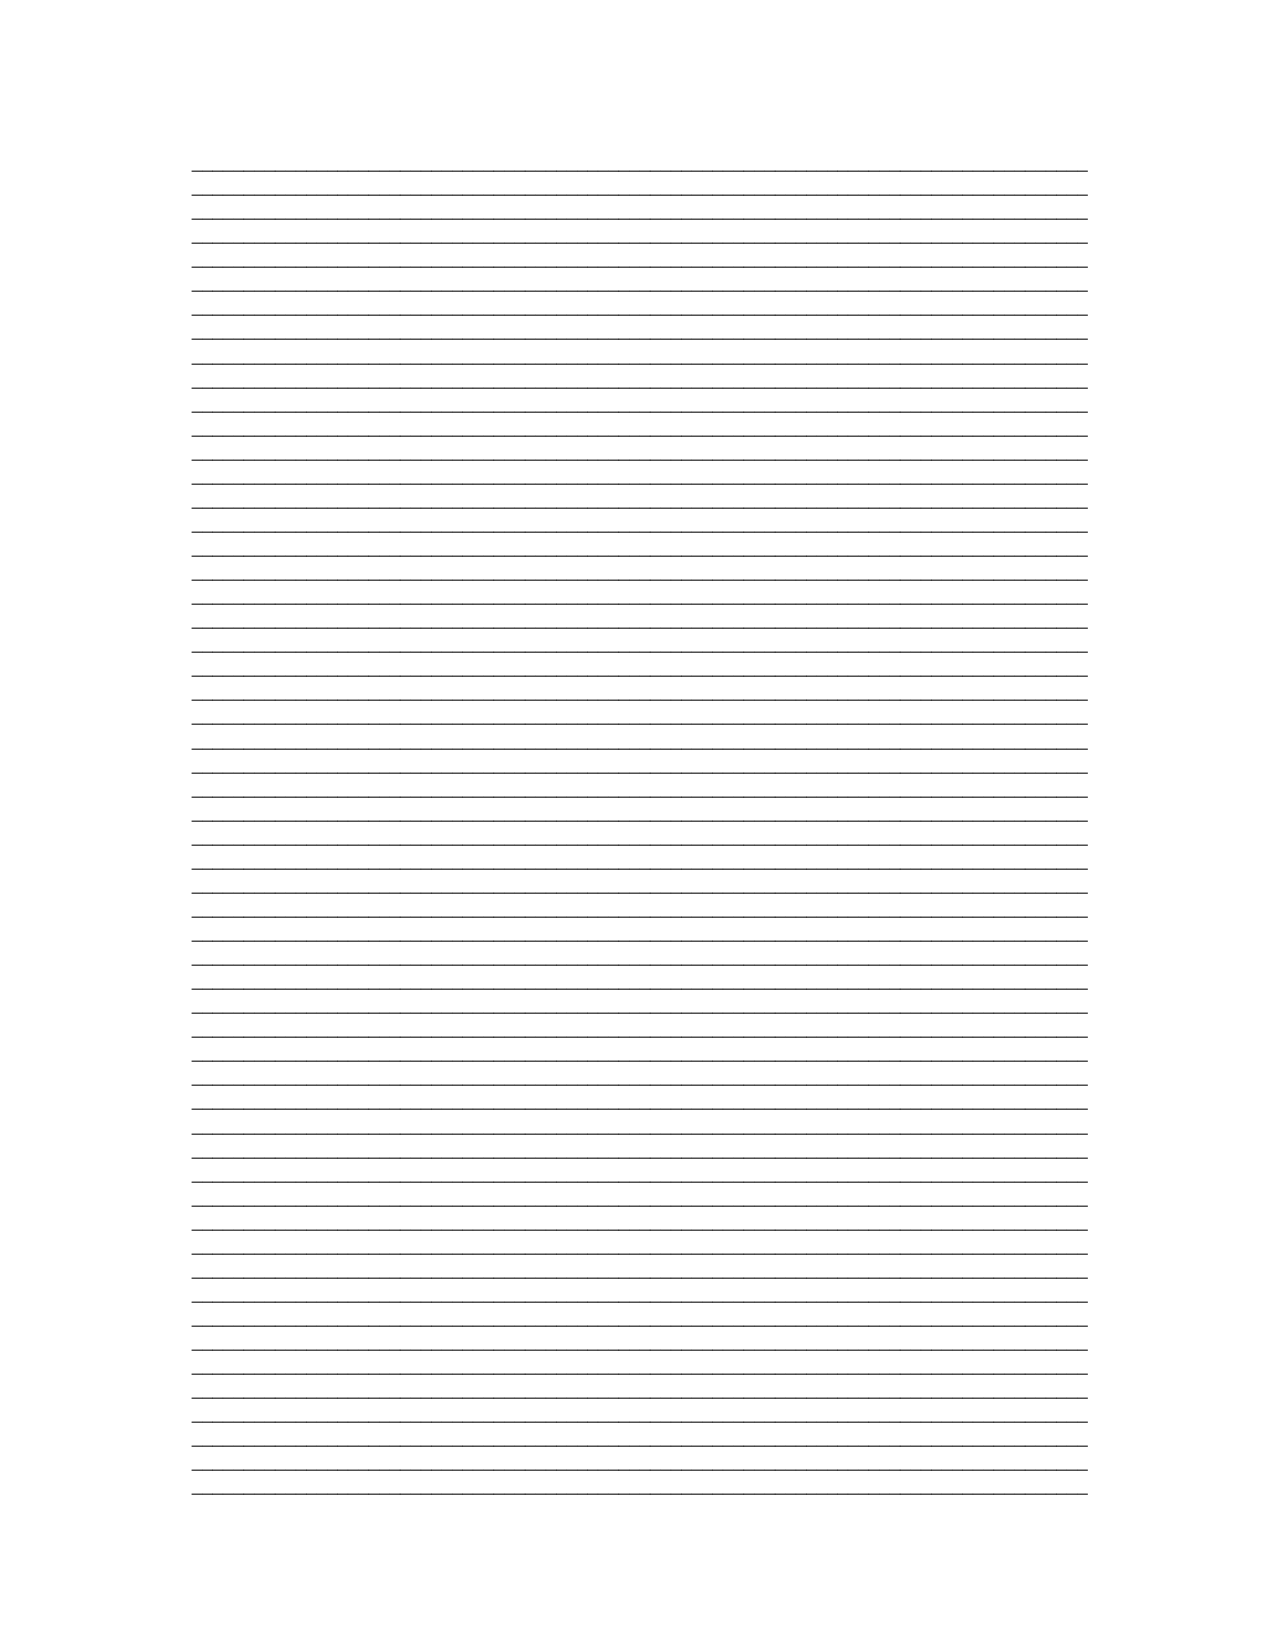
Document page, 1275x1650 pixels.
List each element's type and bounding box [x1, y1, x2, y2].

text [187, 150, 1087, 1497]
